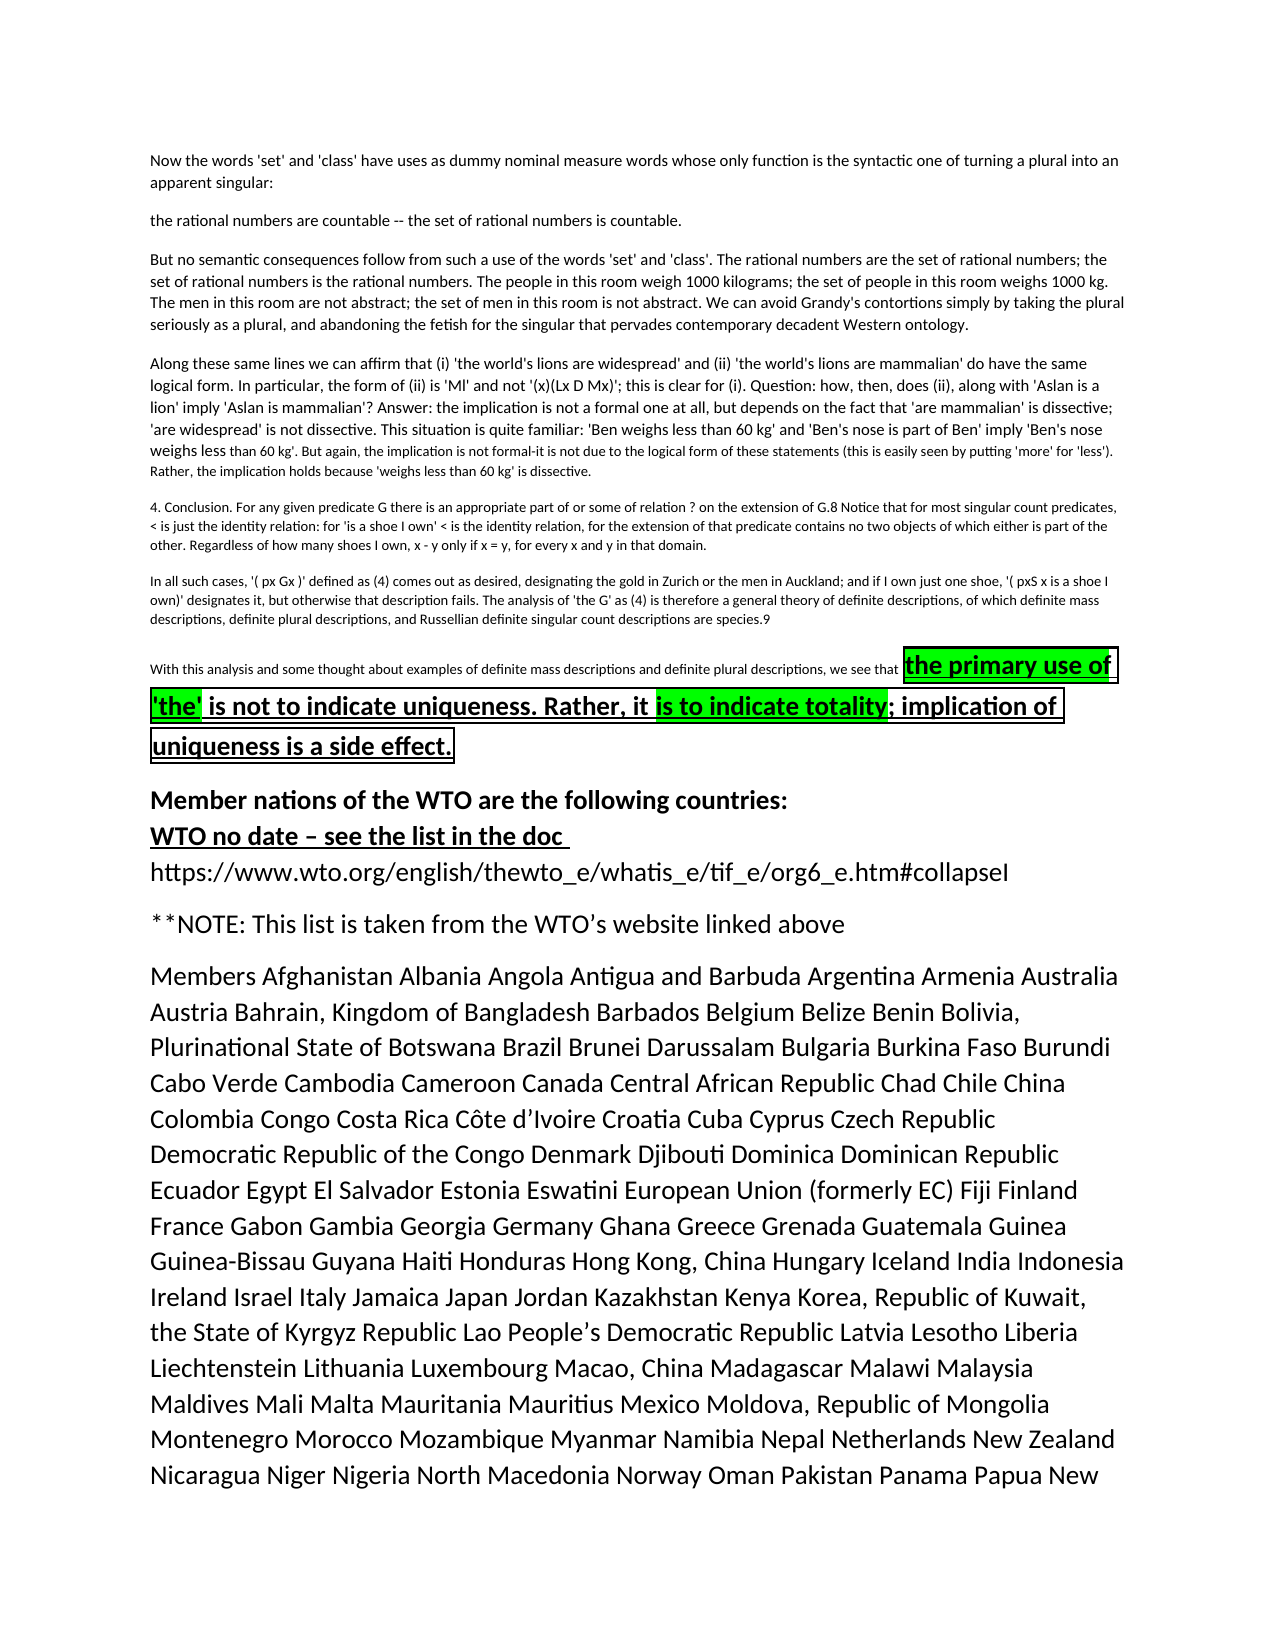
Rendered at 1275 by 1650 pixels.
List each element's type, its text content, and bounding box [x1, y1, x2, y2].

subtitle Member nations of the WTO are the following countries: [150, 783, 1125, 816]
text Along these same lines we can affirm that (i) 'the world's lions are widespread' and (ii) 'the world's lions are mammalian' do have the same logical form. In particular, the form of (ii) is 'Ml' and not '(x)(Lx D Mx)'; this is clear for (i). Question: how, then, does (ii), along with 'Aslan is a lion' imply 'Aslan is mammalian'? Answer: the implication is not a formal one at all, but depends on the fact that 'are mammalian' is dissective; 'are widespread' is not dissective. This situation is quite familiar: 'Ben weighs less than 60 kg' and 'Ben's nose is part of Ben' imply 'Ben's nose weighs less than 60 kg'. But again, the implication is not formal-it is not due to the logical form of these statements (this is easily seen by putting 'more' for 'less'). Rather, the implication holds because 'weighs less than 60 kg' is dissective. [150, 353, 1125, 480]
text But no semantic consequences follow from such a use of the words 'set' and 'class'. The rational numbers are the set of rational numbers; the set of rational numbers is the rational numbers. The people in this room weigh 1000 kilograms; the set of people in this room weighs 1000 kg. The men in this room are not abstract; the set of men in this room is not abstract. We can avoid Grandy's contortions simply by taking the plural seriously as a plural, and abandoning the fetish for the singular that pervades contemporary decadent Western ontology. [150, 249, 1125, 335]
text In all such cases, '( px Gx )' defined as (4) comes out as desired, designating the gold in Zurich or the men in Auckland; and if I own just one shoe, '( pxS x is a shoe I own)' designates it, but otherwise that description fails. The analysis of 'the G' as (4) is therefore a general theory of definite descriptions, of which definite mass descriptions, definite plural descriptions, and Russellian definite singular count descriptions are species.9 [150, 572, 1125, 628]
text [150, 959, 1125, 1491]
text With this analysis and some thought about examples of definite mass descriptions and definite plural descriptions, we see that the primary use of 'the' is not to indicate uniqueness. Rather, it is to indicate totality; implication of uniqueness is a side effect. [150, 646, 1125, 764]
text the rational numbers are countable -- the set of rational numbers is countable. [150, 210, 1125, 231]
text Now the words 'set' and 'class' have uses as dummy nominal measure words whose only function is the syntactic one of turning a plural into an apparent singular: [150, 150, 1125, 192]
text 4. Conclusion. For any given predicate G there is an appropriate part of or some of relation ? on the extension of G.8 Notice that for most singular count predicates, < is just the identity relation: for 'is a shoe I own' < is the identity relation, for the extension of that predicate contains no two objects of which either is part of the other. Regardless of how many shoes I own, x - y only if x = y, for every x and y in that domain. [150, 498, 1125, 554]
text WTO no date – see the list in the doc https://www.wto.org/english/thewto_e/whatis_e/tif_e/org6_e.htm#collapseI [150, 819, 1125, 888]
text **NOTE: This list is taken from the WTO’s website linked above [150, 907, 1125, 940]
